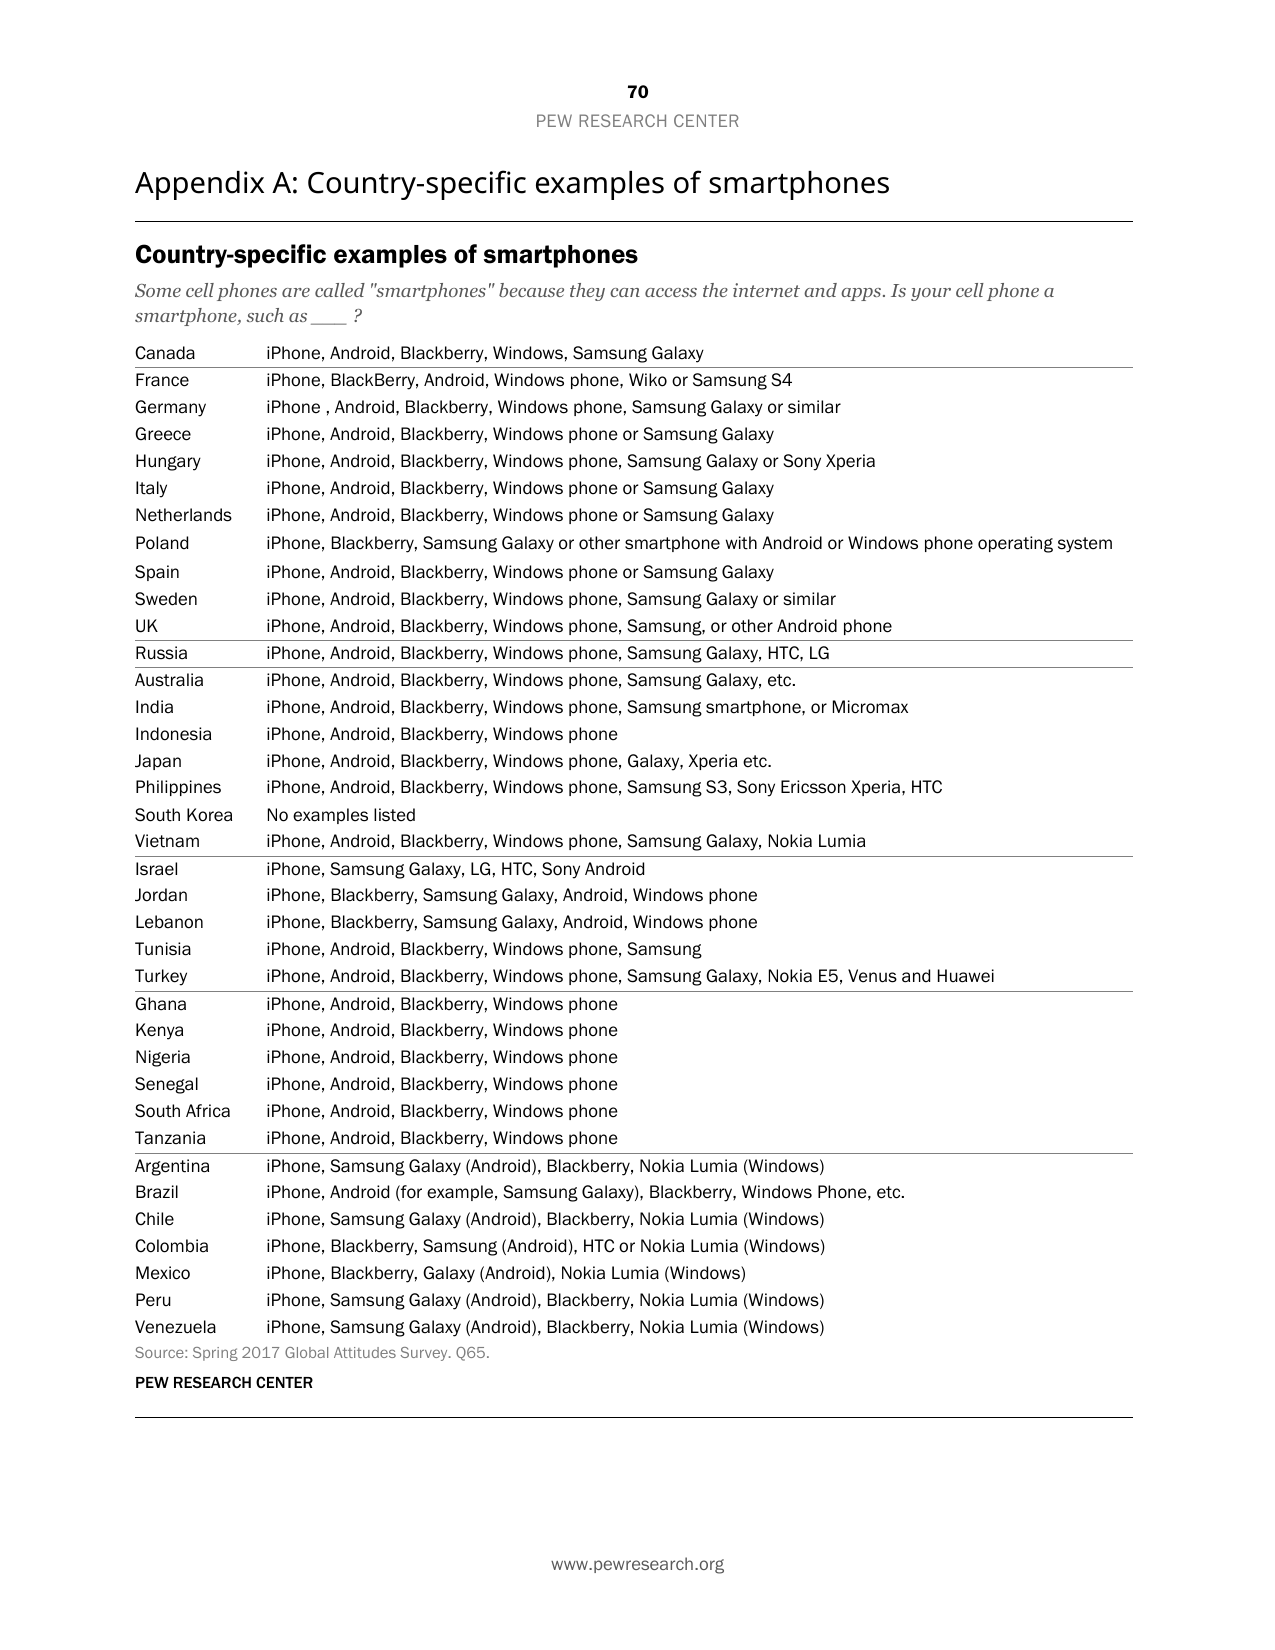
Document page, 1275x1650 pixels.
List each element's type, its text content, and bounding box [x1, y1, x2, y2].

table_cell iPhone, Android, Blackberry, Windows phone [266, 1126, 1132, 1152]
table_cell iPhone, Android, Blackberry, Windows phone [266, 1045, 1132, 1072]
table_cell iPhone, Android, Blackberry, Windows phone, Samsung Galaxy, etc. [266, 668, 1132, 694]
table_cell iPhone, Android, Blackberry, Windows phone or Samsung Galaxy [266, 559, 1132, 586]
table_cell iPhone, Android, Blackberry, Windows phone, Samsung Galaxy, HTC, LG [266, 641, 1132, 667]
table_cell Greece [135, 421, 266, 448]
table_cell Colombia [135, 1234, 266, 1260]
table_cell iPhone, Samsung Galaxy (Android), Blackberry, Nokia Lumia (Windows) [266, 1154, 1132, 1179]
table_cell iPhone, Android, Blackberry, Windows phone or Samsung Galaxy [266, 502, 1132, 529]
table_cell Senegal [135, 1072, 266, 1098]
table_cell iPhone, Blackberry, Samsung Galaxy, Android, Windows phone [266, 883, 1132, 910]
table_cell iPhone, Android, Blackberry, Windows, Samsung Galaxy [266, 340, 1132, 367]
table_cell Jordan [135, 883, 266, 910]
table_cell South Africa [135, 1099, 266, 1126]
table_cell iPhone, Samsung Galaxy (Android), Blackberry, Nokia Lumia (Windows) [266, 1288, 1132, 1314]
table_cell iPhone, Android, Blackberry, Windows phone, Samsung Galaxy, Nokia Lumia [266, 829, 1132, 856]
table_cell iPhone, Android, Blackberry, Windows phone or Samsung Galaxy [266, 421, 1132, 448]
table_cell iPhone, Android, Blackberry, Windows phone [266, 992, 1132, 1018]
table_cell Turkey [135, 964, 266, 991]
table_cell Kenya [135, 1018, 266, 1044]
table_cell Source: Spring 2017 Global Attitudes Survey. Q65. PEW RESEARCH CENTER [135, 1341, 1132, 1416]
table_cell iPhone, Android, Blackberry, Windows phone, Samsung [266, 937, 1132, 964]
table_cell Venezuela [135, 1314, 266, 1341]
table_cell iPhone, Android, Blackberry, Windows phone, Samsung, or other Android phone [266, 613, 1132, 640]
table_cell Tanzania [135, 1126, 266, 1152]
table_cell iPhone, Android, Blackberry, Windows phone, Samsung smartphone, or Micromax [266, 694, 1132, 721]
table_cell Japan [135, 748, 266, 775]
table_cell iPhone, Android, Blackberry, Windows phone, Samsung Galaxy or Sony Xperia [266, 448, 1132, 475]
table_cell India [135, 694, 266, 721]
table_cell iPhone, Android, Blackberry, Windows phone, Samsung Galaxy, Nokia E5, Venus and Huawei [266, 964, 1132, 991]
table_cell iPhone, Blackberry, Samsung Galaxy, Android, Windows phone [266, 910, 1132, 937]
table_cell iPhone, BlackBerry, Android, Windows phone, Wiko or Samsung S4 [266, 368, 1132, 394]
table_cell Peru [135, 1288, 266, 1314]
table_cell No examples listed [266, 802, 1132, 829]
table_cell Philippines [135, 775, 266, 802]
table_cell Russia [135, 641, 266, 667]
subtitle Appendix A: Country-specific examples of smartphones [135, 167, 1140, 200]
table_cell Indonesia [135, 721, 266, 748]
table_cell iPhone, Blackberry, Galaxy (Android), Nokia Lumia (Windows) [266, 1260, 1132, 1287]
table_header Country-specific examples of smartphones Some cell phones are called "smartphones" because they can access the internet and apps. Is your cell phone a smartphone, such as ___ ? [135, 222, 1132, 340]
table_cell Spain [135, 559, 266, 586]
table_cell iPhone, Android, Blackberry, Windows phone or Samsung Galaxy [266, 475, 1132, 502]
table_cell iPhone, Samsung Galaxy (Android), Blackberry, Nokia Lumia (Windows) [266, 1206, 1132, 1233]
table_cell Germany [135, 394, 266, 421]
table_cell Chile [135, 1206, 266, 1233]
table_cell iPhone, Android, Blackberry, Windows phone, Galaxy, Xperia etc. [266, 748, 1132, 775]
table_cell iPhone, Android, Blackberry, Windows phone [266, 721, 1132, 748]
table_cell Hungary [135, 448, 266, 475]
table_cell Nigeria [135, 1045, 266, 1072]
table_cell Ghana [135, 992, 266, 1018]
table_cell Australia [135, 668, 266, 694]
table_cell Sweden [135, 586, 266, 613]
table_cell France [135, 368, 266, 394]
table_cell Israel [135, 857, 266, 883]
table_cell iPhone, Android, Blackberry, Windows phone, Samsung Galaxy or similar [266, 586, 1132, 613]
table_cell Italy [135, 475, 266, 502]
table_cell iPhone, Android (for example, Samsung Galaxy), Blackberry, Windows Phone, etc. [266, 1180, 1132, 1206]
table_cell Tunisia [135, 937, 266, 964]
table_cell Poland [135, 529, 266, 559]
table_cell iPhone, Samsung Galaxy, LG, HTC, Sony Android [266, 857, 1132, 883]
table_cell iPhone, Android, Blackberry, Windows phone [266, 1099, 1132, 1126]
table_cell Vietnam [135, 829, 266, 856]
table_cell UK [135, 613, 266, 640]
table_cell iPhone, Android, Blackberry, Windows phone [266, 1018, 1132, 1044]
table_cell iPhone, Samsung Galaxy (Android), Blackberry, Nokia Lumia (Windows) [266, 1314, 1132, 1341]
table_cell Lebanon [135, 910, 266, 937]
table_cell iPhone, Blackberry, Samsung Galaxy or other smartphone with Android or Windows phone operating system [266, 529, 1132, 559]
table_cell Netherlands [135, 502, 266, 529]
table_cell iPhone , Android, Blackberry, Windows phone, Samsung Galaxy or similar [266, 394, 1132, 421]
table_cell iPhone, Android, Blackberry, Windows phone [266, 1072, 1132, 1098]
table_cell Mexico [135, 1260, 266, 1287]
table_cell iPhone, Android, Blackberry, Windows phone, Samsung S3, Sony Ericsson Xperia, HTC [266, 775, 1132, 802]
table_cell Canada [135, 340, 266, 367]
table_cell South Korea [135, 802, 266, 829]
table_cell iPhone, Blackberry, Samsung (Android), HTC or Nokia Lumia (Windows) [266, 1234, 1132, 1260]
table_cell Argentina [135, 1154, 266, 1179]
table_cell Brazil [135, 1180, 266, 1206]
